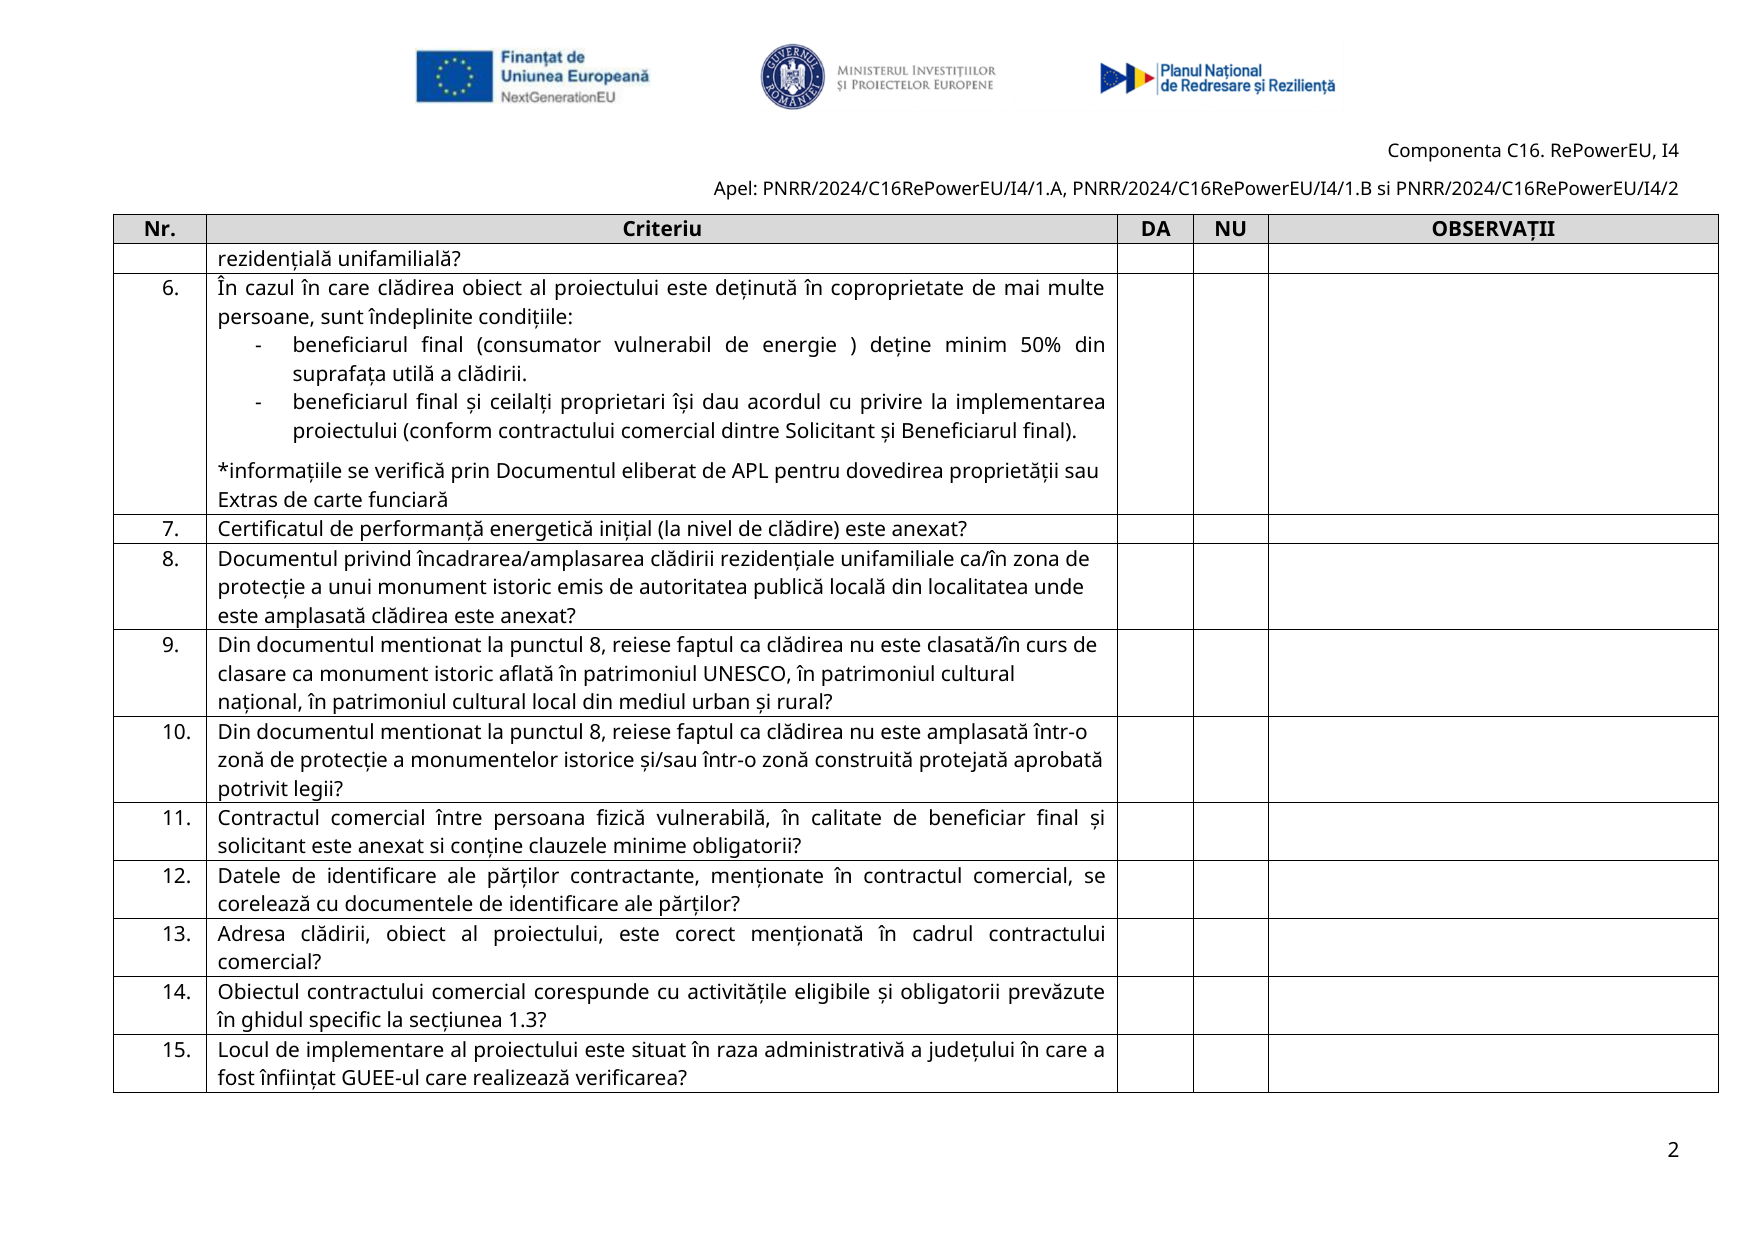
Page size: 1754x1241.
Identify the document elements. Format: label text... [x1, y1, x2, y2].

table_cell Documentul privind încadrarea/amplasarea clădirii rezidențiale unifamiliale ca/în zona de protecție a unui monument istoric emis de autoritatea publică locală din localitatea unde este amplasată clădirea este anexat? [207, 544, 1117, 629]
table_cell [1118, 717, 1193, 802]
table_header NU [1194, 215, 1268, 243]
table_cell Din documentul mentionat la punctul 8, reiese faptul ca clădirea nu este amplasată într-o zonă de protecție a monumentelor istorice și/sau într-o zonă construită protejată aprobată potrivit legii? [207, 717, 1117, 802]
table_cell [114, 1035, 206, 1092]
table_cell [1269, 274, 1718, 513]
table_header Nr. [114, 215, 206, 243]
table_cell [1118, 977, 1193, 1034]
table_cell [1269, 244, 1718, 272]
table_cell Datele de identificare ale părților contractante, menționate în contractul comercial, se corelează cu documentele de identificare ale părților? [207, 861, 1117, 918]
table_cell Locul de implementare al proiectului este situat în raza administrativă a județului în care a fost înființat GUEE-ul care realizează verificarea? [207, 1035, 1117, 1092]
table_cell [1118, 803, 1193, 860]
table_cell Contractul comercial între persoana fizică vulnerabilă, în calitate de beneficiar final și solicitant este anexat si conține clauzele minime obligatorii? [207, 803, 1117, 860]
table_header DA [1118, 215, 1193, 243]
table_cell Certificatul de performanță energetică inițial (la nivel de clădire) este anexat? [207, 515, 1117, 543]
table_cell [1269, 861, 1718, 918]
table_cell [1118, 274, 1193, 513]
table_cell [114, 244, 206, 272]
table_cell [1118, 544, 1193, 629]
table_header Criteriu [207, 215, 1117, 243]
table_cell [1194, 630, 1268, 716]
table_cell [1194, 803, 1268, 860]
table_cell [114, 803, 206, 860]
table_cell [1269, 544, 1718, 629]
table_cell [1194, 717, 1268, 802]
table_cell În cazul în care clădirea obiect al proiectului este deținută în coproprietate de mai multe persoane, sunt îndeplinite condițiile: beneficiarul final (consumator vulnerabil de energie ) deține minim 50% din suprafața utilă a clădirii. beneficiarul final și ceilalți proprietari își dau acordul cu privire la implementarea proiectului (conform contractului comercial dintre Solicitant și Beneficiarul final). *informațiile se verifică prin Documentul eliberat de APL pentru dovedirea proprietății sau Extras de carte funciară [207, 274, 1117, 513]
table_cell [1269, 977, 1718, 1034]
table_cell [1194, 274, 1268, 513]
table_cell [1194, 861, 1268, 918]
table_cell [1269, 919, 1718, 976]
table_cell [1194, 1035, 1268, 1092]
table_cell [114, 630, 206, 716]
table_cell [1118, 861, 1193, 918]
table_cell [114, 274, 206, 513]
table_cell [1118, 1035, 1193, 1092]
table_cell Din documentul mentionat la punctul 8, reiese faptul ca clădirea nu este clasată/în curs de clasare ca monument istoric aflată în patrimoniul UNESCO, în patrimoniul cultural național, în patrimoniul cultural local din mediul urban și rural? [207, 630, 1117, 716]
table_cell [114, 919, 206, 976]
table_cell [114, 717, 206, 802]
table_cell [1118, 630, 1193, 716]
table_cell [114, 515, 206, 543]
table_cell [1194, 919, 1268, 976]
table_cell [1194, 544, 1268, 629]
table_cell [1269, 717, 1718, 802]
table_header OBSERVAȚII [1269, 215, 1718, 243]
table_cell [1194, 977, 1268, 1034]
table_cell [114, 977, 206, 1034]
table_cell [1269, 630, 1718, 716]
table_cell Adresa clădirii, obiect al proiectului, este corect menționată în cadrul contractului comercial? [207, 919, 1117, 976]
table_cell [1269, 803, 1718, 860]
table_cell [114, 544, 206, 629]
table_cell [1194, 244, 1268, 272]
picture [406, 42, 1348, 125]
table_cell Conform informatiilor din contractul comercial, clădirea obiect al proiectului este clădire rezidențială unifamilială? [207, 244, 1117, 272]
table_cell [1269, 1035, 1718, 1092]
table_cell Obiectul contractului comercial corespunde cu activitățile eligibile și obligatorii prevăzute în ghidul specific la secțiunea 1.3? [207, 977, 1117, 1034]
table_cell [1194, 515, 1268, 543]
table_cell [1118, 244, 1193, 272]
table_cell [1118, 919, 1193, 976]
table_cell [114, 861, 206, 918]
table_cell [1269, 515, 1718, 543]
table_cell [1118, 515, 1193, 543]
